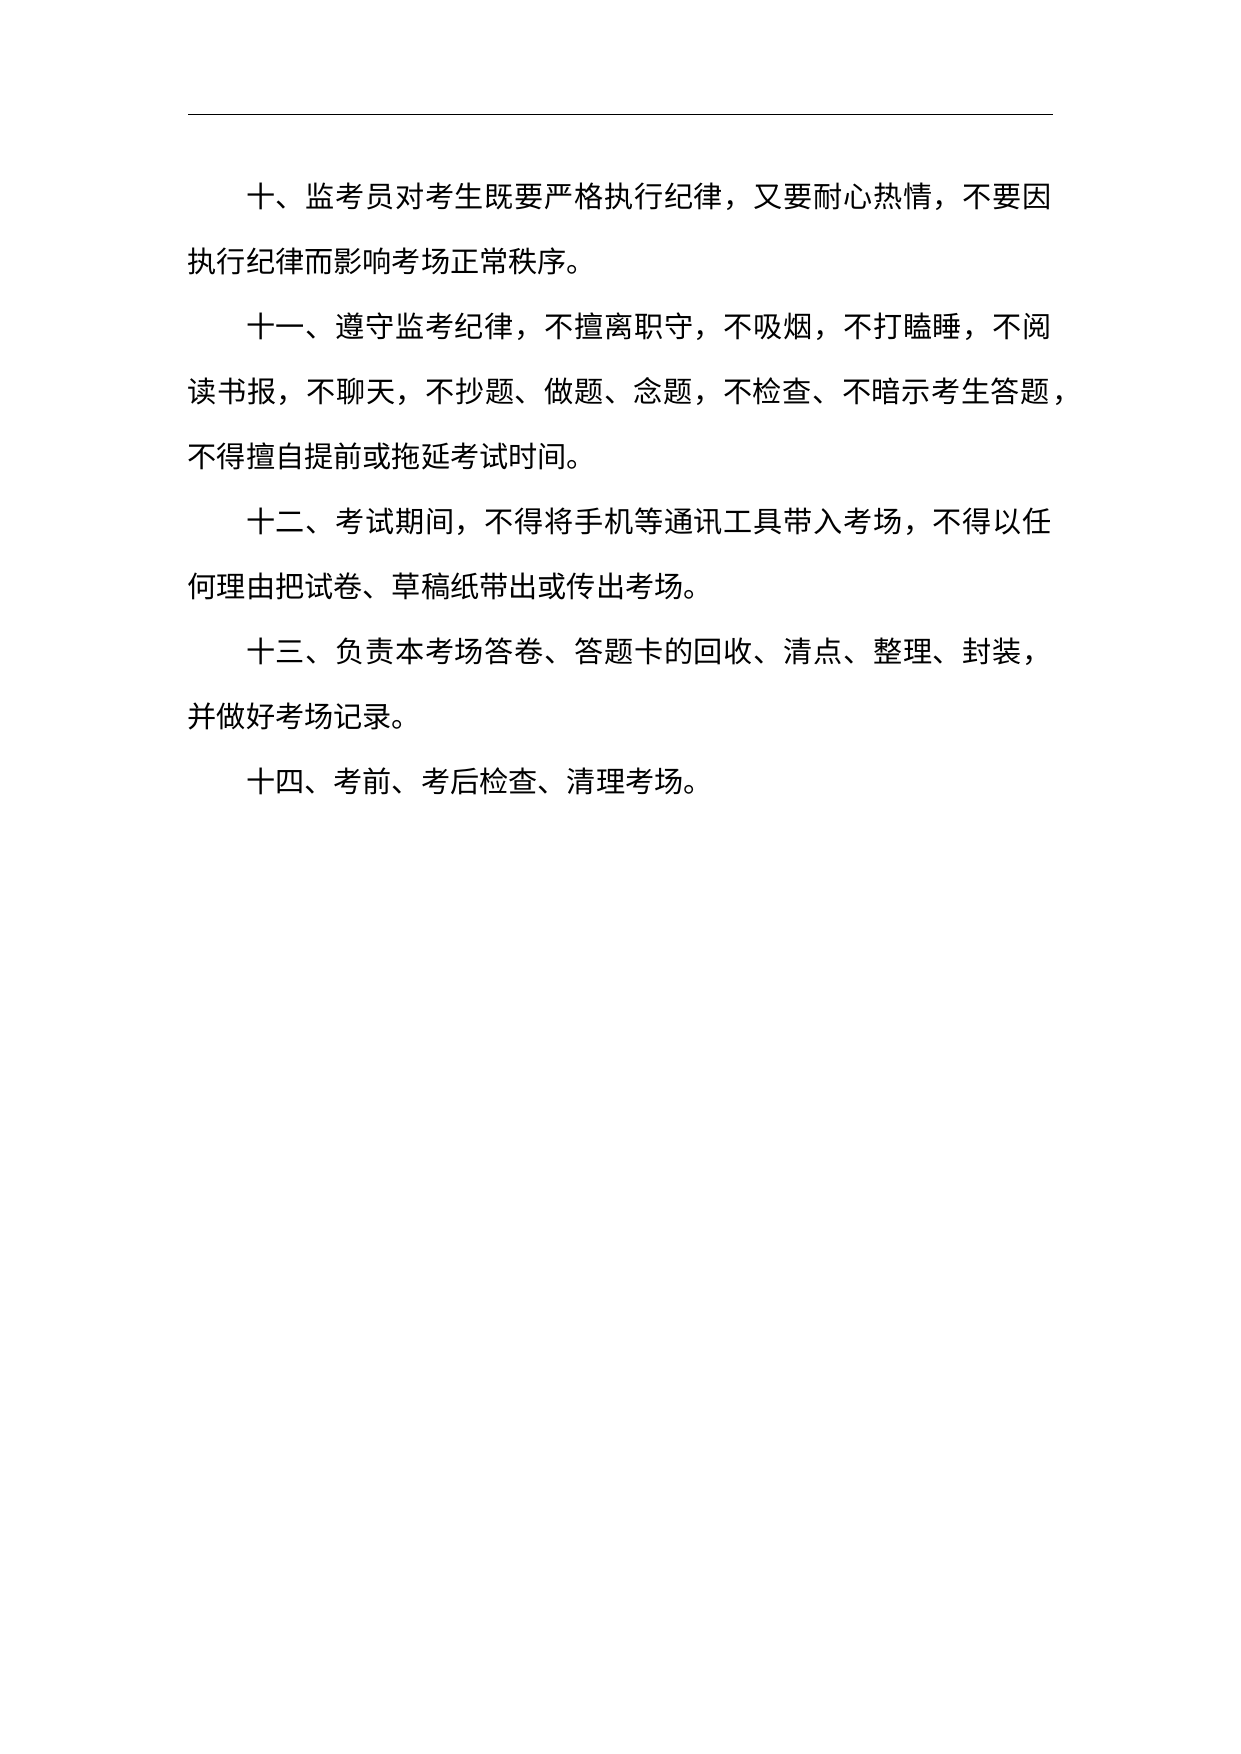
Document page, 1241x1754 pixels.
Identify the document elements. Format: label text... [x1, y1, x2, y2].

text 十二、考试期间，不得将手机等通讯工具带入考场，不得以任何理由把试卷、草稿纸带出或传出考场。 [187, 487, 1053, 617]
text 十三、负责本考场答卷、答题卡的回收、清点、整理、封装，并做好考场记录。 [187, 617, 1053, 747]
text 十一、遵守监考纪律，不擅离职守，不吸烟，不打瞌睡，不阅读书报，不聊天，不抄题、做题、念题，不检查、不暗示考生答题，不得擅自提前或拖延考试时间。 [187, 292, 1053, 487]
text 十四、考前、考后检查、清理考场。 [187, 747, 1053, 812]
text 十、监考员对考生既要严格执行纪律，又要耐心热情，不要因执行纪律而影响考场正常秩序。 [187, 162, 1053, 292]
